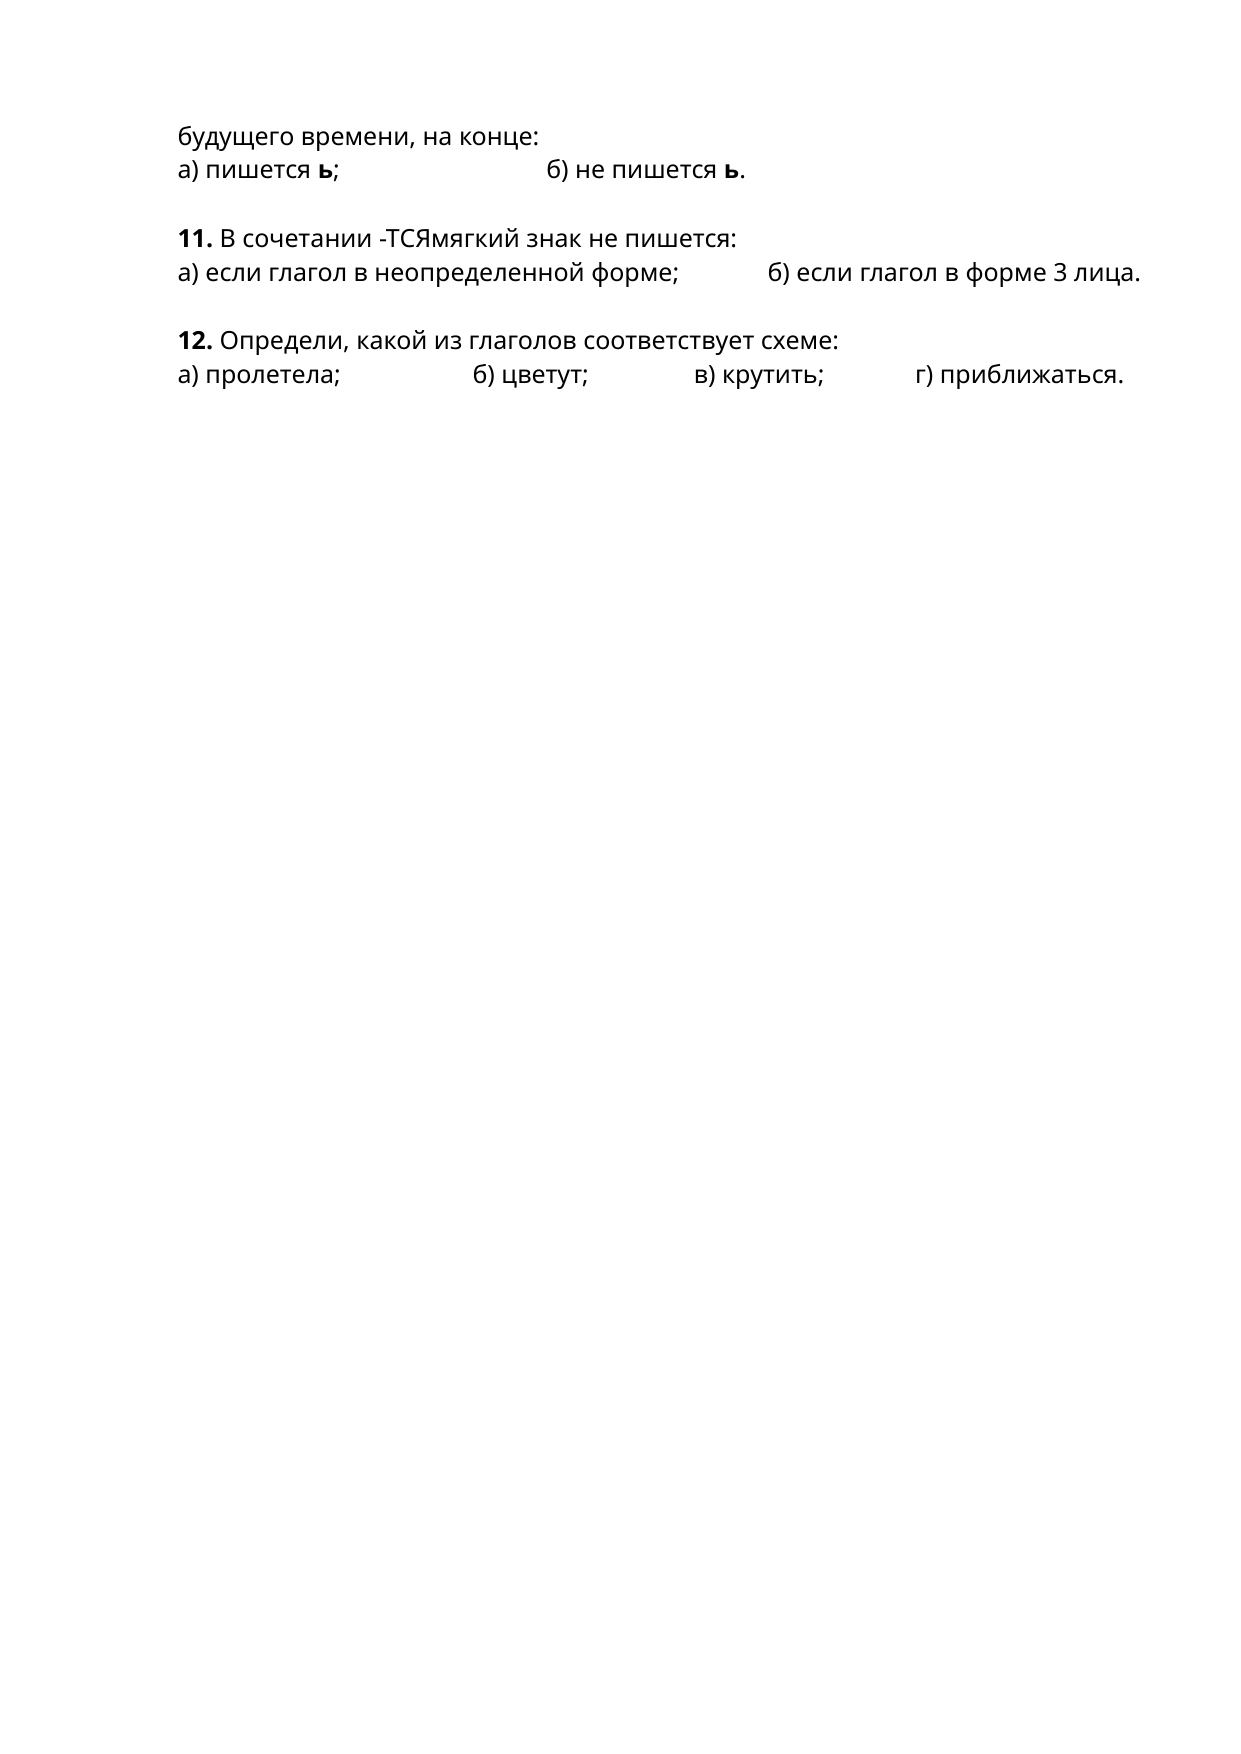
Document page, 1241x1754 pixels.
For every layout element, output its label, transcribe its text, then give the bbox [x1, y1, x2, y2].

text а) пишется ь; б) не пишется ь. [177, 152, 1152, 186]
text а) пролетела; б) цветут; в) крутить; г) приближаться. [177, 357, 1152, 391]
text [177, 118, 1152, 152]
text 12. Определи, какой из глаголов соответствует схеме: [177, 322, 1152, 357]
text 11. В сочетании -ТСЯмягкий знак не пишется: [177, 220, 1152, 254]
text а) если глагол в неопределенной форме; б) если глагол в форме 3 лица. [177, 254, 1152, 288]
